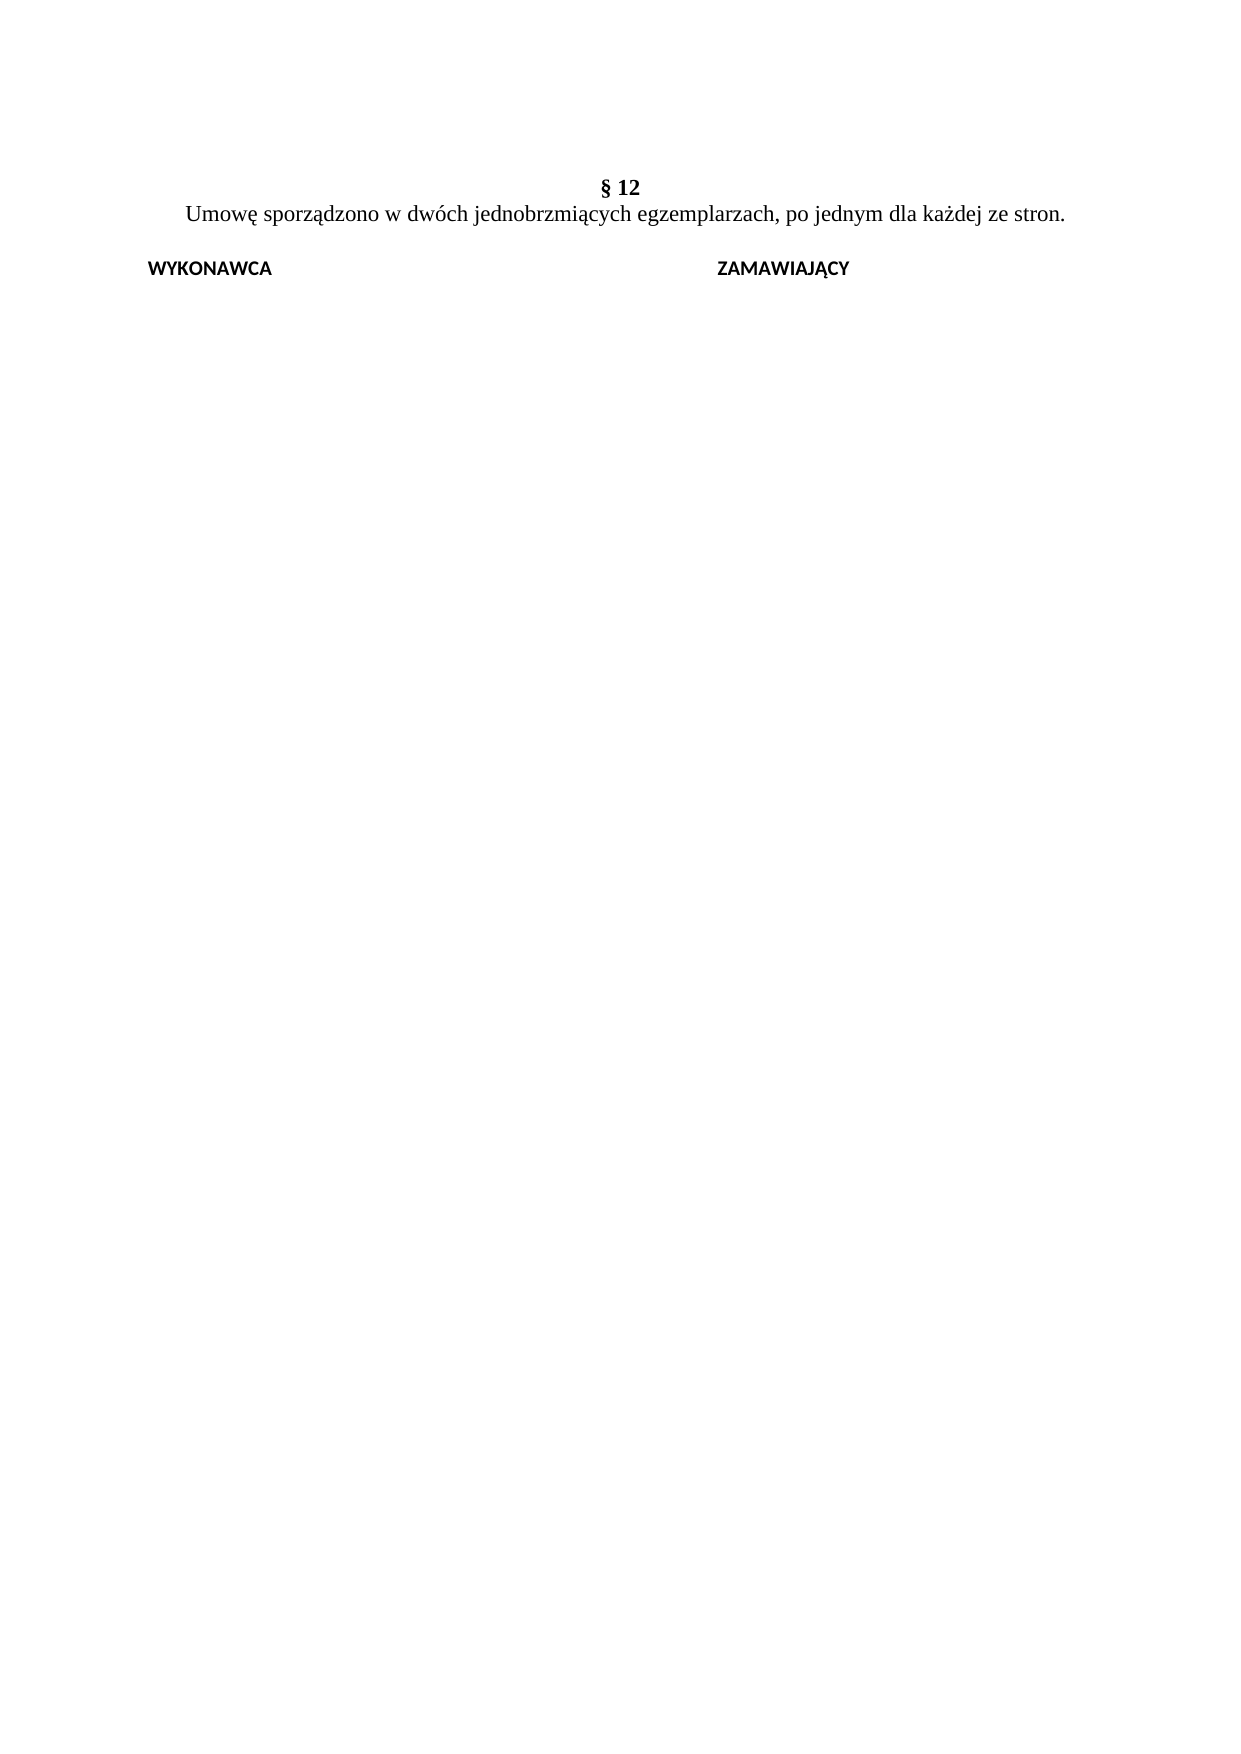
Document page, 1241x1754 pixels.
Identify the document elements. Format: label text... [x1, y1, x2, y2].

text § 12 [148, 174, 1093, 200]
text WYKONAWCA ZAMAWIAJĄCY [148, 255, 1093, 281]
text Umowę sporządzono w dwóch jednobrzmiących egzemplarzach, po jednym dla każdej ze stron. [185, 200, 1093, 227]
